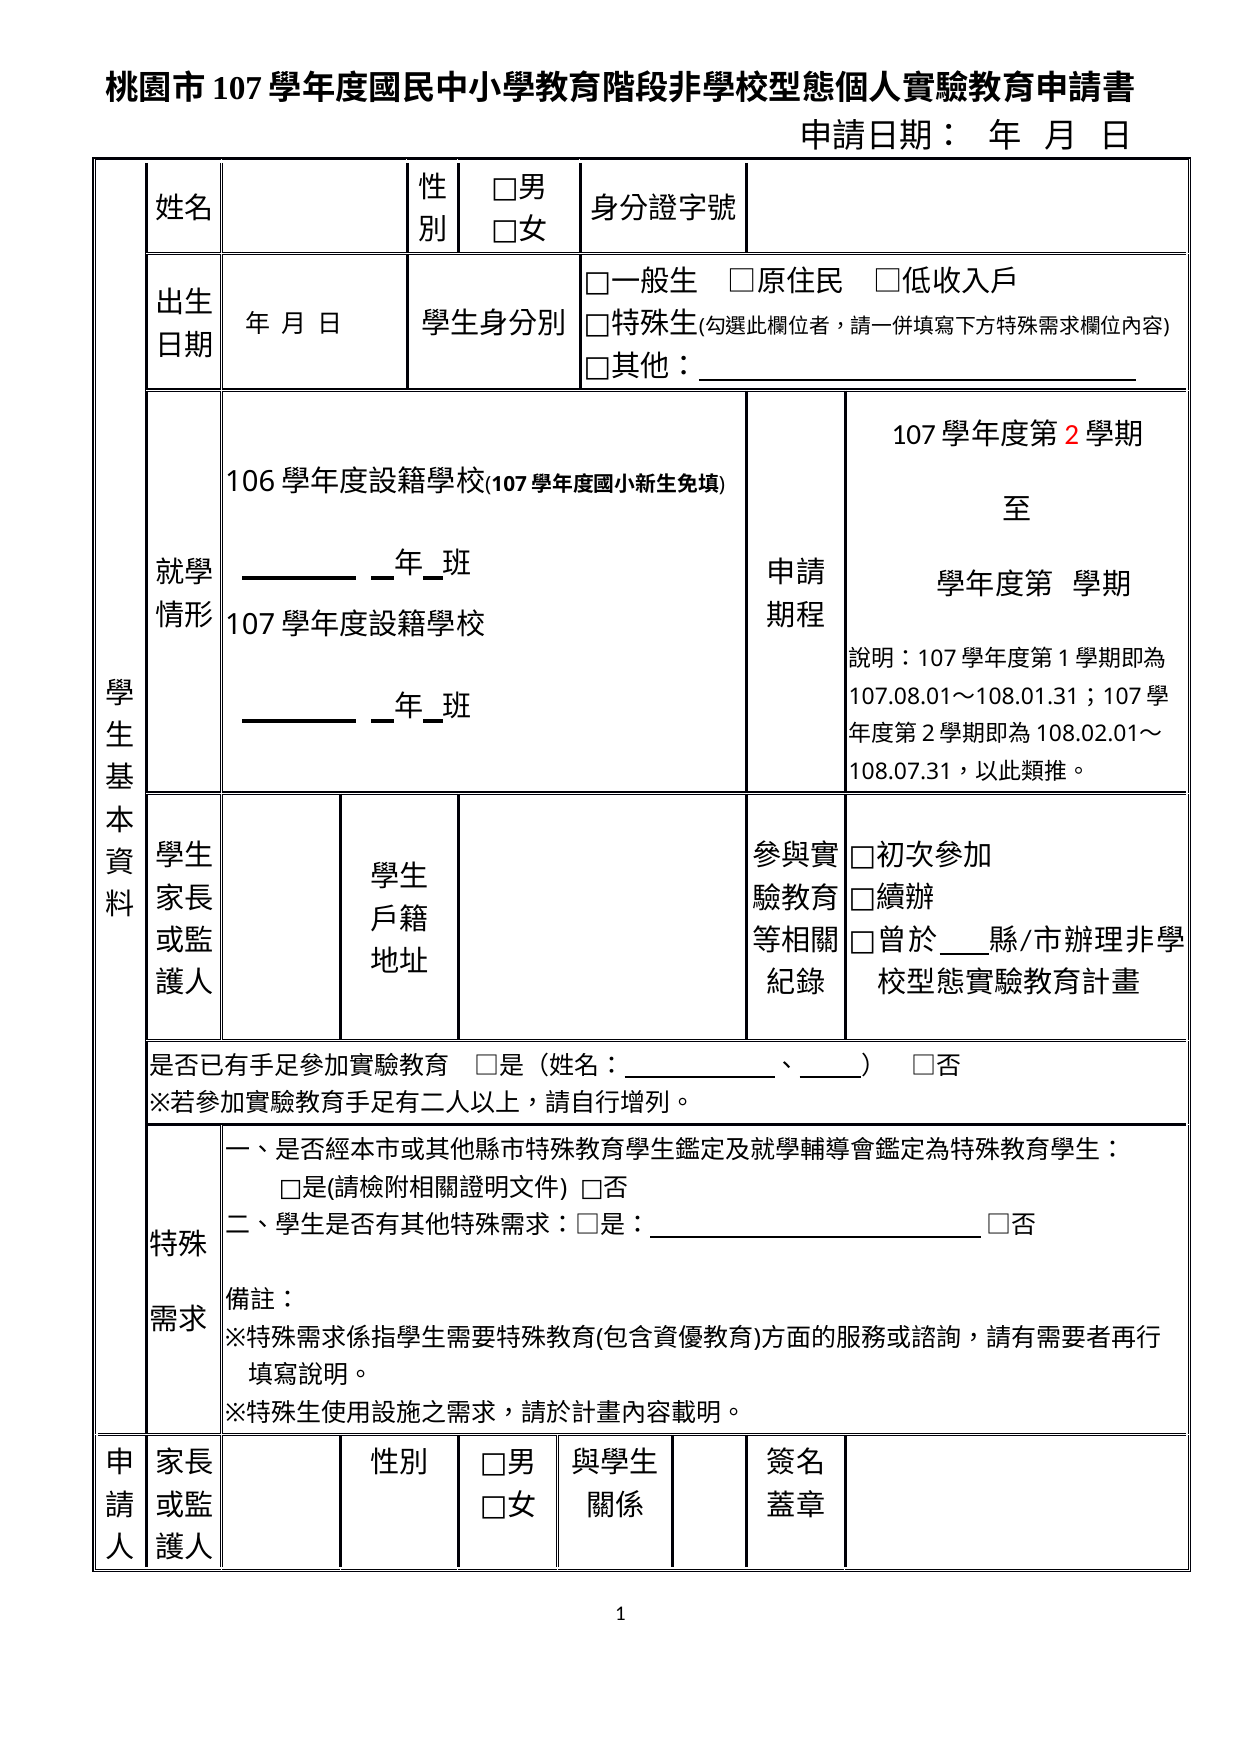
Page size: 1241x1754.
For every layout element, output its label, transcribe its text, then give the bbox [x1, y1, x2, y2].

table_cell □一般生 □原住民 □低收入戶 □特殊生(勾選此欄位者，請一併填寫下方特殊需求欄位內容) □其他： [582, 251, 1188, 388]
table_header [746, 160, 1188, 251]
table_cell □男 □女 [458, 1436, 557, 1569]
table_header 學 生 基 本 資 料 [96, 160, 146, 1432]
table_cell 簽名 蓋章 [746, 1436, 845, 1569]
table_cell 申請 期程 [748, 392, 844, 791]
table_cell 是否已有手足參加實驗教育 □是（姓名： 、 ） □否 ※若參加實驗教育手足有二人以上，請自行增列。 [148, 1039, 1188, 1123]
table_cell 學生身分別 [409, 255, 579, 388]
table_cell 申請 人基 本資料 [96, 1433, 146, 1569]
table_header 性別 [407, 159, 458, 251]
table_cell [672, 1436, 746, 1569]
table_cell 特殊需求 [148, 1126, 220, 1432]
table_cell 家長或監護人姓名 [146, 1436, 222, 1569]
table_cell 出生日期 [148, 255, 220, 388]
table_header □男 □女 [458, 159, 580, 251]
table_cell 參與實驗教育等相關 紀錄 [748, 795, 844, 1038]
table_cell 性別 [340, 1436, 458, 1569]
table_cell 年 月 日 [223, 255, 406, 388]
table_cell 106學年度設籍學校(107學年度國小新生免填) 年 班 107學年度設籍學校 年 班 [223, 392, 745, 791]
table_cell 學生 戶籍 地址 [342, 795, 457, 1038]
table_cell [222, 1436, 340, 1569]
table_cell [460, 795, 745, 1038]
table_cell □初次參加 □續辦 □曾於 縣/市辦理非學校型態實驗教育計畫 [847, 791, 1188, 1038]
table_cell [845, 1433, 1188, 1569]
text 桃園市107學年度國民中小學教育階段非學校型態個人實驗教育申請書 [89, 61, 1152, 109]
table_header 姓名 [146, 160, 222, 251]
table_cell 107學年度第2學期 至 學年度第 學期 說明：107學年度第1學期即為107.08.01～108.01.31；107學年度第2學期即為108.02.01～108.07.31，以此類推。 [847, 388, 1188, 791]
text 申請日期： 年 月 日 [89, 109, 1133, 157]
table_header 身分證字號 [580, 160, 746, 251]
table_header [222, 159, 407, 251]
table_cell 學生家長或監護人 [148, 795, 220, 1038]
table_cell 與學生關係 [558, 1436, 672, 1569]
table_cell [223, 795, 339, 1038]
table_cell 就學情形 [148, 392, 220, 791]
table_cell 一、是否經本市或其他縣市特殊教育學生鑑定及就學輔導會鑑定為特殊教育學生： □是(請檢附相關證明文件) □否 二、學生是否有其他特殊需求：□是： □否 備註： ※特殊需求係指學生需要特殊教育(包含資優教育)方面的服務或諮詢，請有需要者再行 填寫說明。 ※特殊生使用設施之需求，請於計畫內容載明。 [223, 1123, 1189, 1432]
